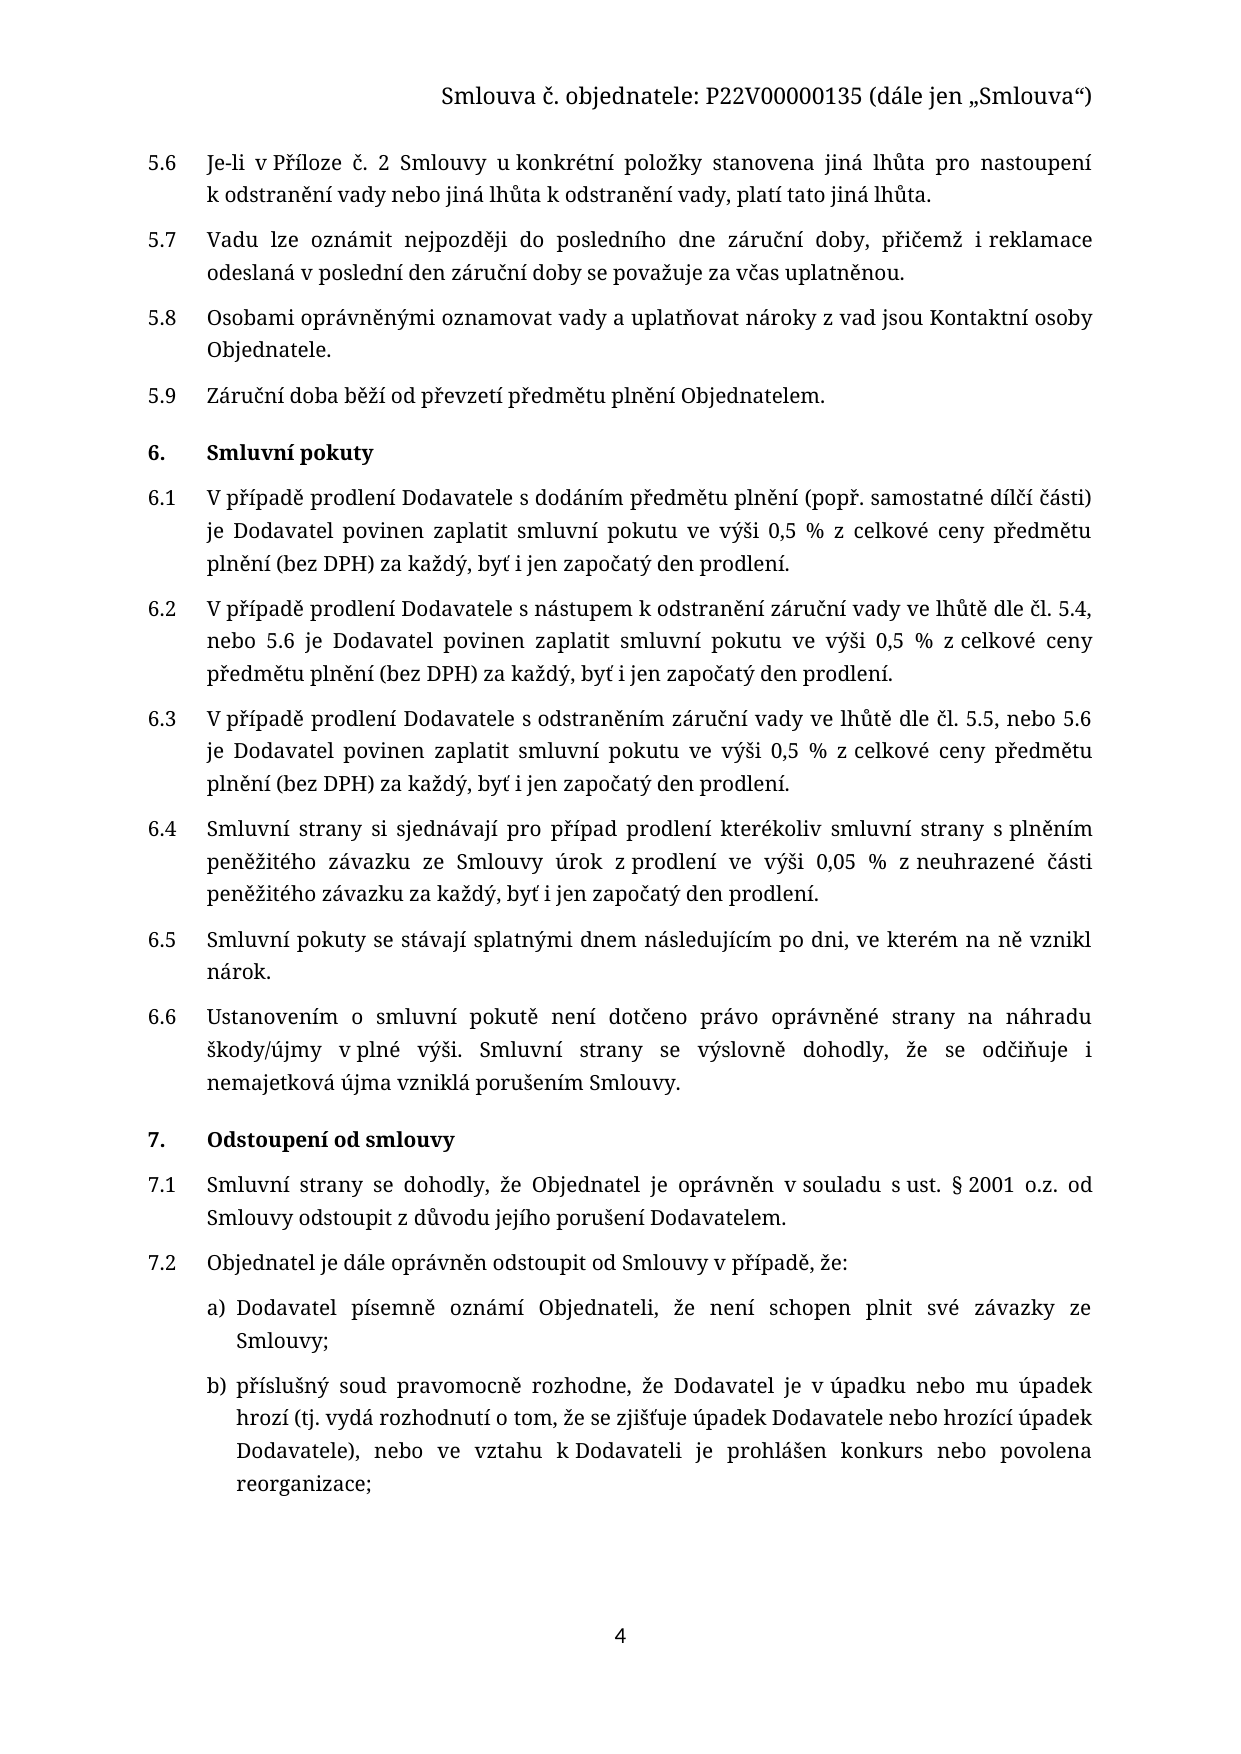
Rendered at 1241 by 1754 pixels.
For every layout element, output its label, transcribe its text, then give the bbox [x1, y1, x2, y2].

list Ustanovením o smluvní pokutě není dotčeno právo oprávněné strany na náhradu škody/újmy v plné výši. Smluvní strany se výslovně dohodly, že se odčiňuje i nemajetková újma vzniklá porušením Smlouvy. [148, 1002, 1093, 1096]
list Objednatel je dále oprávněn odstoupit od Smlouvy v případě, že: [148, 1248, 1093, 1276]
list Záruční doba běží od převzetí předmětu plnění Objednatelem. [148, 381, 1093, 409]
list Smluvní strany se dohodly, že Objednatel je oprávněn v souladu s ust. § 2001 o.z. od Smlouvy odstoupit z důvodu jejího porušení Dodavatelem. [148, 1170, 1093, 1231]
list Dodavatel písemně oznámí Objednateli, že není schopen plnit své závazky ze Smlouvy; [207, 1293, 1093, 1354]
list Smluvní pokuty [148, 438, 1093, 467]
list V případě prodlení Dodavatele s dodáním předmětu plnění (popř. samostatné dílčí části) je Dodavatel povinen zaplatit smluvní pokutu ve výši 0,5 % z celkové ceny předmětu plnění (bez DPH) za každý, byť i jen započatý den prodlení. [148, 483, 1093, 577]
list Smluvní strany si sjednávají pro případ prodlení kterékoliv smluvní strany s plněním peněžitého závazku ze Smlouvy úrok z prodlení ve výši 0,05 % z neuhrazené části peněžitého závazku za každý, byť i jen započatý den prodlení. [148, 814, 1093, 908]
list Vadu lze oznámit nejpozději do posledního dne záruční doby, přičemž i reklamace odeslaná v poslední den záruční doby se považuje za včas uplatněnou. [148, 225, 1093, 286]
list Smluvní pokuty se stávají splatnými dnem následujícím po dni, ve kterém na ně vznikl nárok. [148, 925, 1093, 986]
list V případě prodlení Dodavatele s nástupem k odstranění záruční vady ve lhůtě dle čl. 5.4, nebo 5.6 je Dodavatel povinen zaplatit smluvní pokutu ve výši 0,5 % z celkové ceny předmětu plnění (bez DPH) za každý, byť i jen započatý den prodlení. [148, 594, 1093, 687]
list V případě prodlení Dodavatele s odstraněním záruční vady ve lhůtě dle čl. 5.5, nebo 5.6 je Dodavatel povinen zaplatit smluvní pokutu ve výši 0,5 % z celkové ceny předmětu plnění (bez DPH) za každý, byť i jen započatý den prodlení. [148, 704, 1093, 798]
list Osobami oprávněnými oznamovat vady a uplatňovat nároky z vad jsou Kontaktní osoby Objednatele. [148, 303, 1093, 364]
list Odstoupení od smlouvy [148, 1125, 1093, 1154]
list příslušný soud pravomocně rozhodne, že Dodavatel je v úpadku nebo mu úpadek hrozí (tj. vydá rozhodnutí o tom, že se zjišťuje úpadek Dodavatele nebo hrozící úpadek Dodavatele), nebo ve vztahu k Dodavateli je prohlášen konkurs nebo povolena reorganizace; [207, 1371, 1093, 1497]
list Je-li v Příloze č. 2 Smlouvy u konkrétní položky stanovena jiná lhůta pro nastoupení k odstranění vady nebo jiná lhůta k odstranění vady, platí tato jiná lhůta. [148, 148, 1093, 209]
